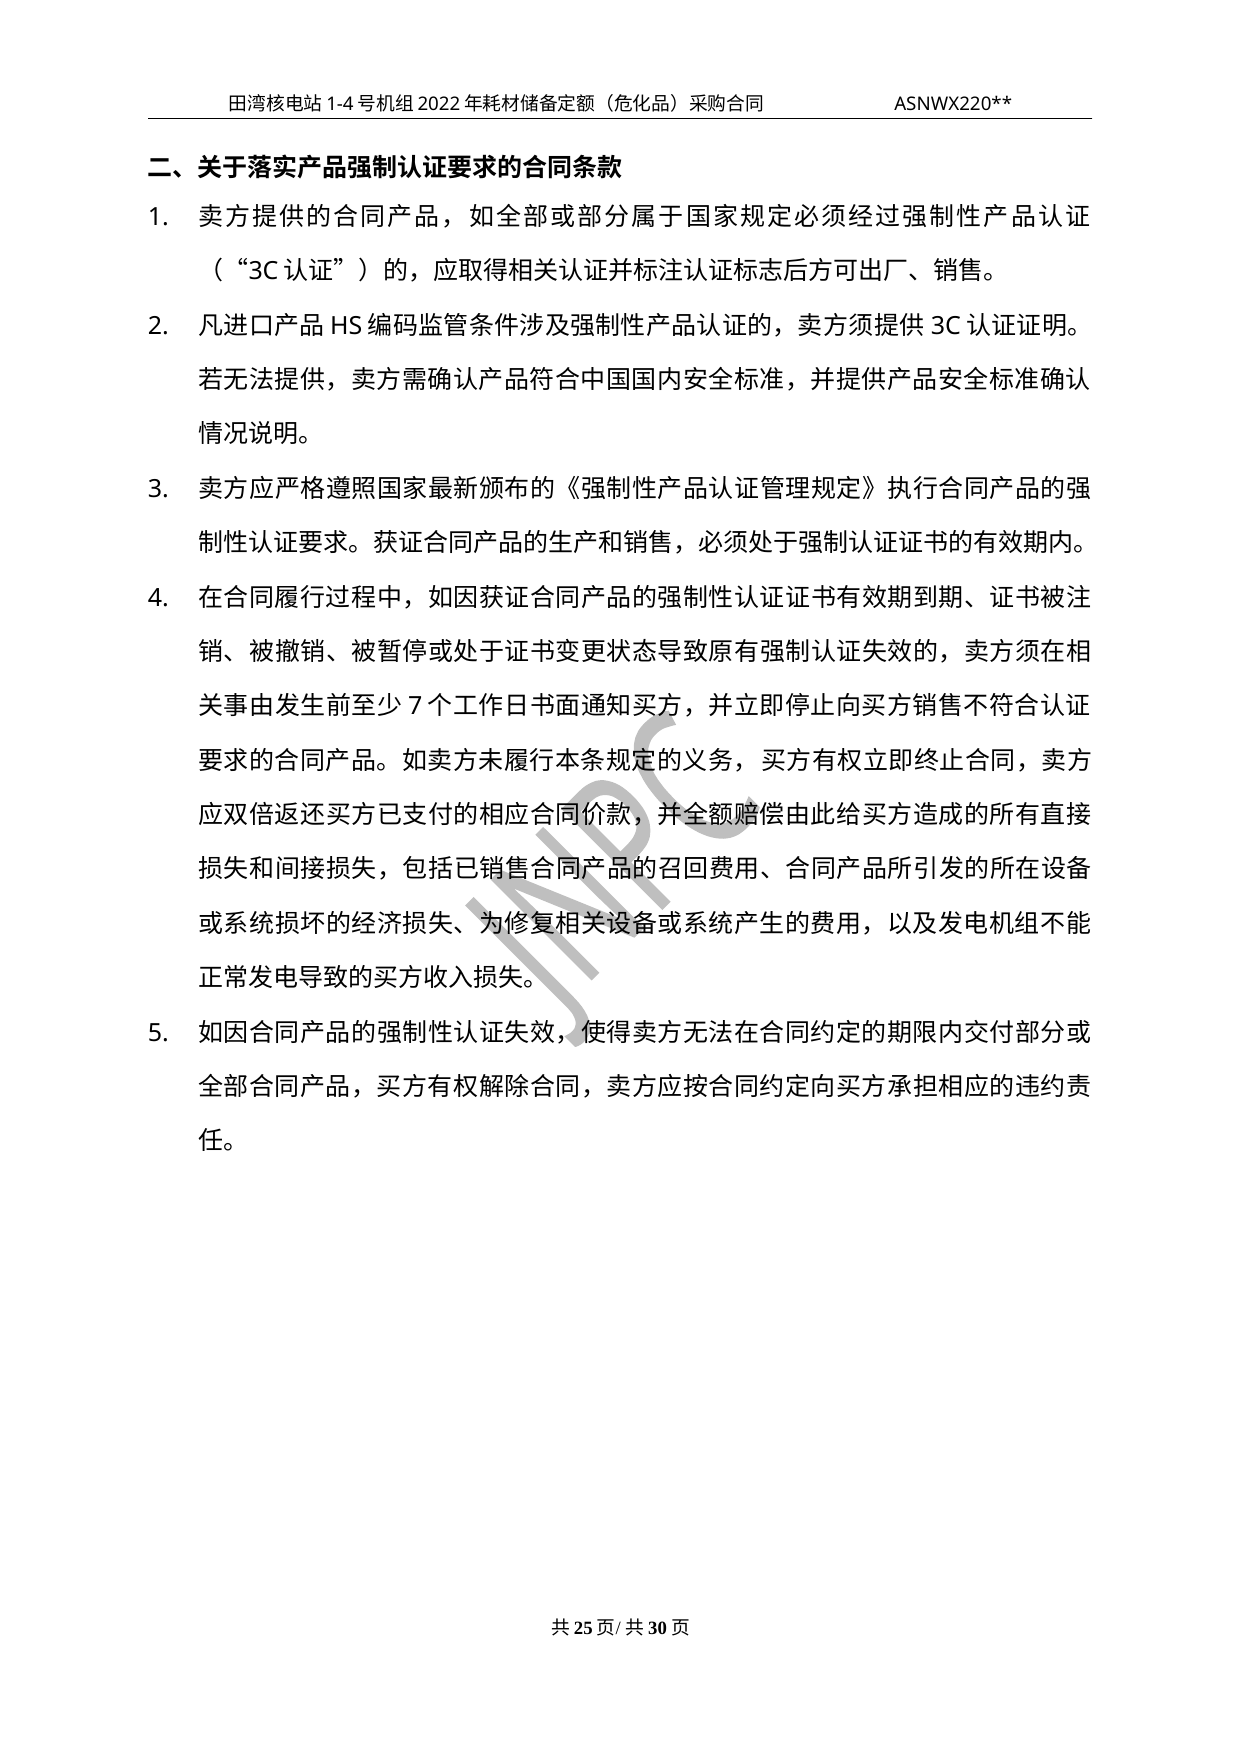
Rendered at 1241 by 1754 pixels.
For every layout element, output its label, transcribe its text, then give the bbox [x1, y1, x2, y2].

list 在合同履行过程中，如因获证合同产品的强制性认证证书有效期到期、证书被注销、被撤销、被暂停或处于证书变更状态导致原有强制认证失效的，卖方须在相关事由发生前至少7个工作日书面通知买方，并立即停止向买方销售不符合认证要求的合同产品。如卖方未履行本条规定的义务，买方有权立即终止合同，卖方应双倍返还买方已支付的相应合同价款，并全额赔偿由此给买方造成的所有直接损失和间接损失，包括已销售合同产品的召回费用、合同产品所引发的所在设备或系统损坏的经济损失、为修复相关设备或系统产生的费用，以及发电机组不能正常发电导致的买方收入损失。 [148, 577, 1092, 994]
text 二、关于落实产品强制认证要求的合同条款 [148, 148, 1092, 184]
list 如因合同产品的强制性认证失效，使得卖方无法在合同约定的期限内交付部分或全部合同产品，买方有权解除合同，卖方应按合同约定向买方承担相应的违约责任。 [148, 1012, 1092, 1157]
list 卖方提供的合同产品，如全部或部分属于国家规定必须经过强制性产品认证（“3C认证”）的，应取得相关认证并标注认证标志后方可出厂、销售。 [148, 196, 1092, 287]
list 凡进口产品HS编码监管条件涉及强制性产品认证的，卖方须提供3C认证证明。若无法提供，卖方需确认产品符合中国国内安全标准，并提供产品安全标准确认情况说明。 [148, 305, 1092, 450]
list 卖方应严格遵照国家最新颁布的《强制性产品认证管理规定》执行合同产品的强制性认证要求。获证合同产品的生产和销售，必须处于强制认证证书的有效期内。 [148, 468, 1092, 559]
